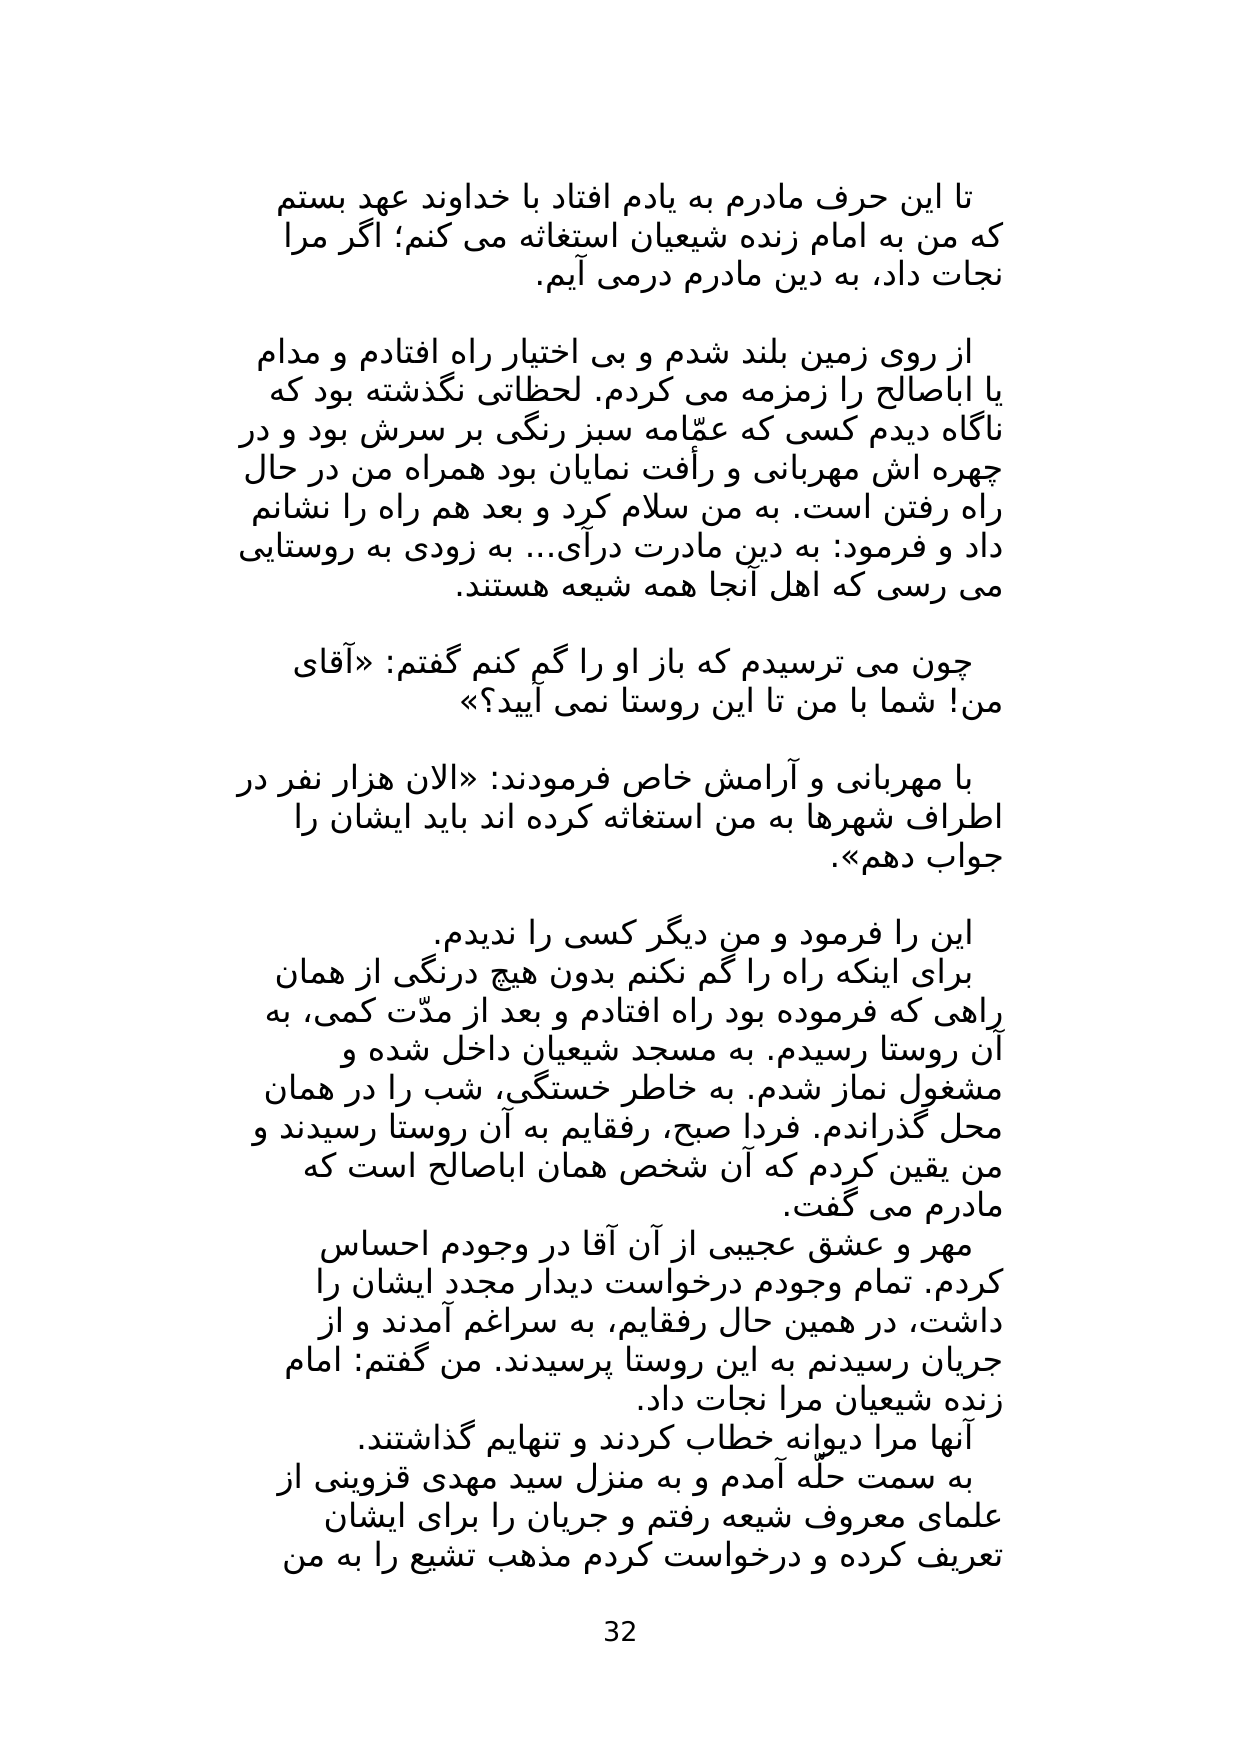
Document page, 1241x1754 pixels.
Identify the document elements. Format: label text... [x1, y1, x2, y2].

text مهر و عشق عجیبی از آن آقا در وجودم احساس کردم. تمام وجودم درخواست دیدار مجدد ایشان را داشت، در همین حال رفقایم، به سراغم آمدند و از جریان رسیدنم به این روستا پرسیدند. من گفتم: امام زنده شیعیان مرا نجات داد. [236, 1224, 1004, 1418]
text تا این حرف مادرم به یادم افتاد با خداوند عهد بستم که من به امام زنده شیعیان استغاثه می کنم؛ اگر مرا نجات داد، به دین مادرم درمی آیم. [236, 177, 1004, 294]
text چون می ترسیدم که باز او را گم کنم گفتم: «آقای من! شما با من تا این روستا نمی آیید؟» [236, 642, 1004, 720]
text با مهربانی و آرامش خاص فرمودند: «الان هزار نفر در اطراف شهرها به من استغاثه کرده اند باید ایشان را جواب دهم». [236, 758, 1004, 875]
text این را فرمود و من دیگر کسی را ندیدم. [236, 913, 1004, 952]
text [236, 1457, 1004, 1574]
text آنها مرا دیوانه خطاب کردند و تنهایم گذاشتند. [236, 1418, 1004, 1457]
text برای اینکه راه را گم نکنم بدون هیچ درنگی از همان راهی که فرموده بود راه افتادم و بعد از مدّت کمی، به آن روستا رسیدم. به مسجد شیعیان داخل شده و مشغول نماز شدم. به خاطر خستگی، شب را در همان محل گذراندم. فردا صبح، رفقایم به آن روستا رسیدند و من یقین کردم که آن شخص همان اباصالح است که مادرم می گفت. [236, 952, 1004, 1224]
text از روی زمین بلند شدم و بی اختیار راه افتادم و مدام یا اباصالح را زمزمه می کردم. لحظاتی نگذشته بود که ناگاه دیدم کسی که عمّامه سبز رنگی بر سرش بود و در چهره اش مهربانی و رأفت نمایان بود همراه من در حال راه رفتن است. به من سلام کرد و بعد هم راه را نشانم داد و فرمود: به دین مادرت درآی... به زودی به روستایی می رسی که اهل آنجا همه شیعه هستند. [236, 332, 1004, 604]
